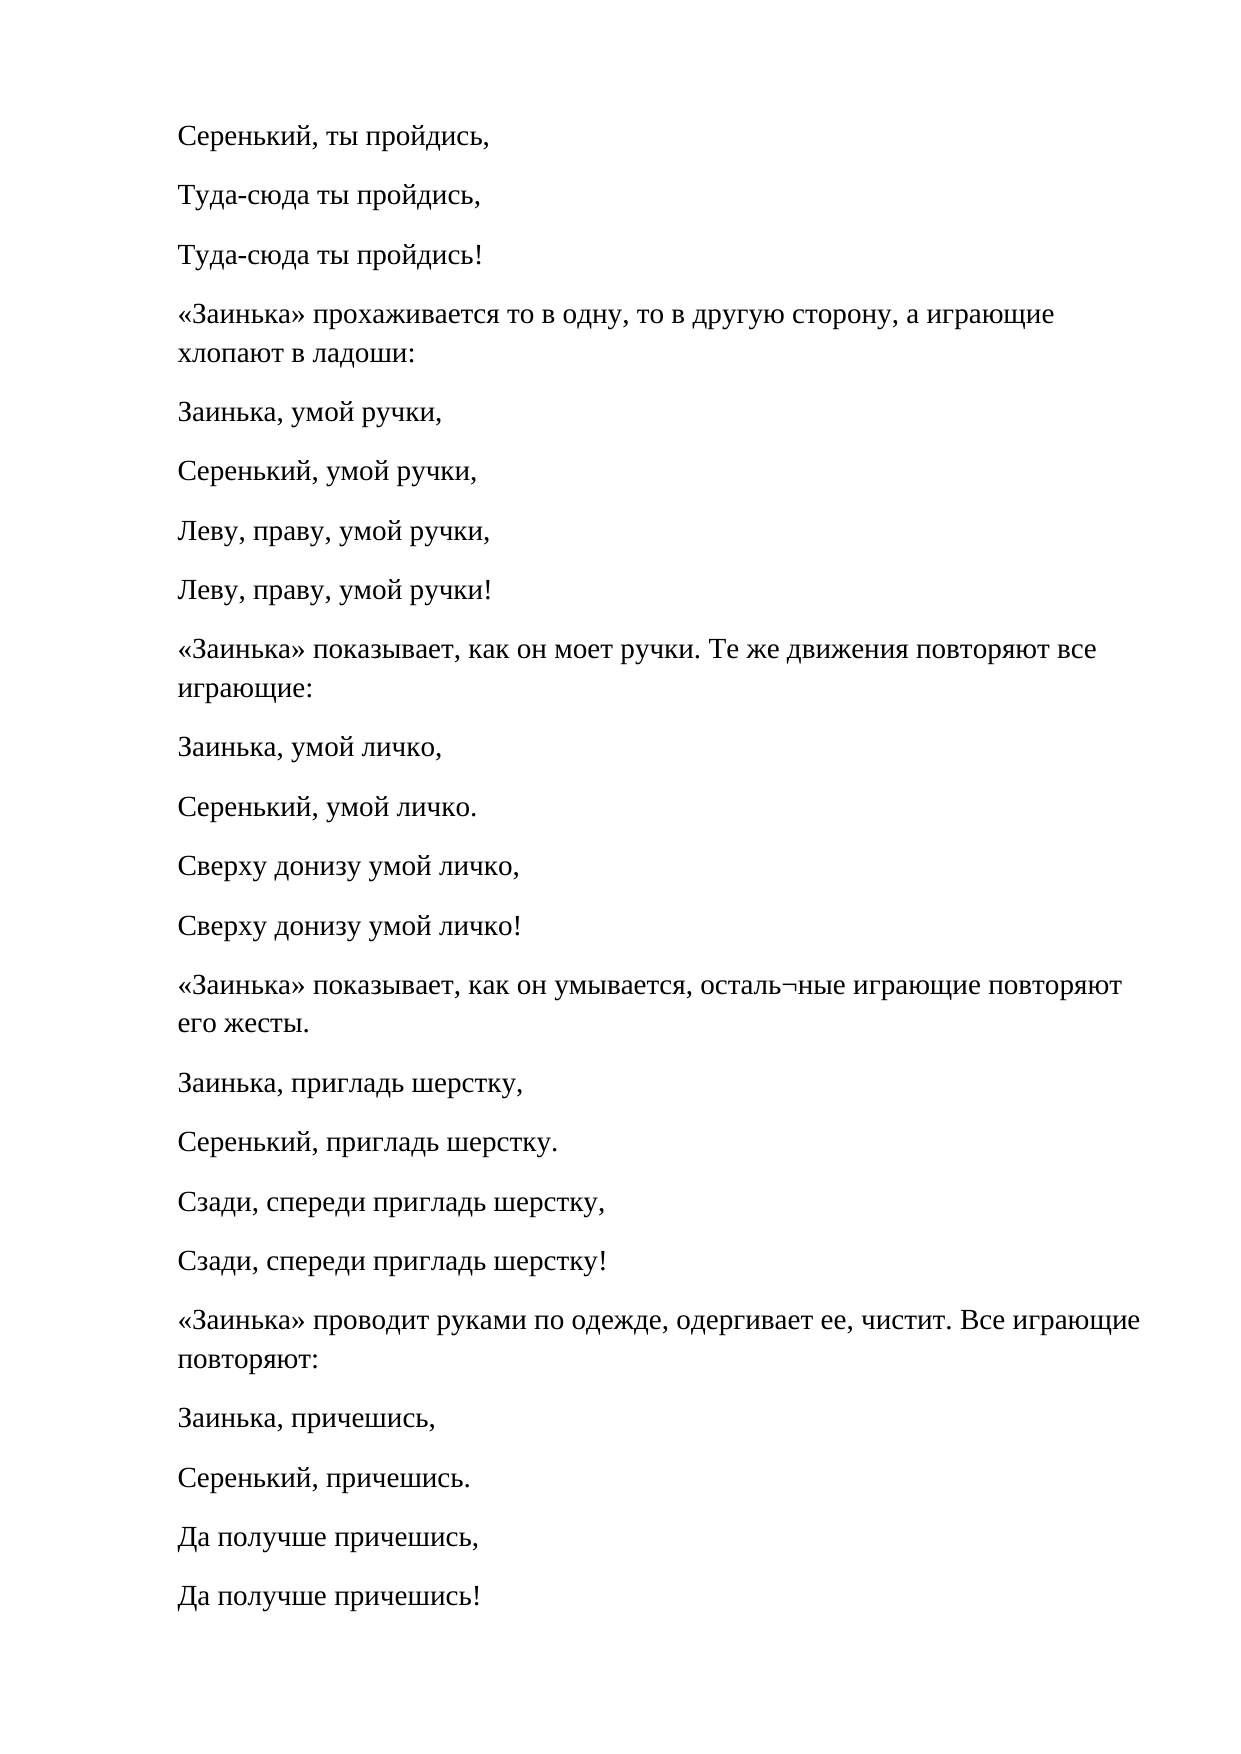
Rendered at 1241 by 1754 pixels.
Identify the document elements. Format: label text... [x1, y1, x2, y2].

text «Заинька» проводит руками по одежде, одергивает ее, чистит. Все играющие повторяют: [177, 1302, 1152, 1374]
text Леву, праву, умой ручки, [177, 513, 1152, 546]
text Да получше причешись! [177, 1578, 1152, 1612]
text Серенький, пригладь шерстку. [177, 1124, 1152, 1158]
text Серенький, умой ручки, [177, 453, 1152, 487]
text «Заинька» показывает, как он умывается, осталь¬ные играющие повторяют его жесты. [177, 967, 1152, 1039]
text Сзади, спереди пригладь шерстку! [177, 1243, 1152, 1277]
text Туда-сюда ты пройдись, [177, 177, 1152, 211]
text Заинька, пригладь шерстку, [177, 1065, 1152, 1098]
text Заинька, причешись, [177, 1400, 1152, 1434]
text «Заинька» показывает, как он моет ручки. Те же движения повторяют все играющие: [177, 632, 1152, 704]
text Серенький, умой личко. [177, 789, 1152, 822]
text Заинька, умой личко, [177, 729, 1152, 763]
text «Заинька» прохаживается то в одну, то в другую сторону, а играющие хлопают в ладоши: [177, 296, 1152, 368]
text Сверху донизу умой личко, [177, 848, 1152, 882]
text Сзади, спереди пригладь шерстку, [177, 1184, 1152, 1217]
text Туда-сюда ты пройдись! [177, 237, 1152, 270]
text Заинька, умой ручки, [177, 394, 1152, 428]
text Леву, праву, умой ручки! [177, 572, 1152, 606]
text Да получше причешись, [177, 1519, 1152, 1553]
text Серенький, причешись. [177, 1460, 1152, 1493]
text Сверху донизу умой личко! [177, 908, 1152, 941]
text Серенький, ты пройдись, [177, 118, 1152, 152]
